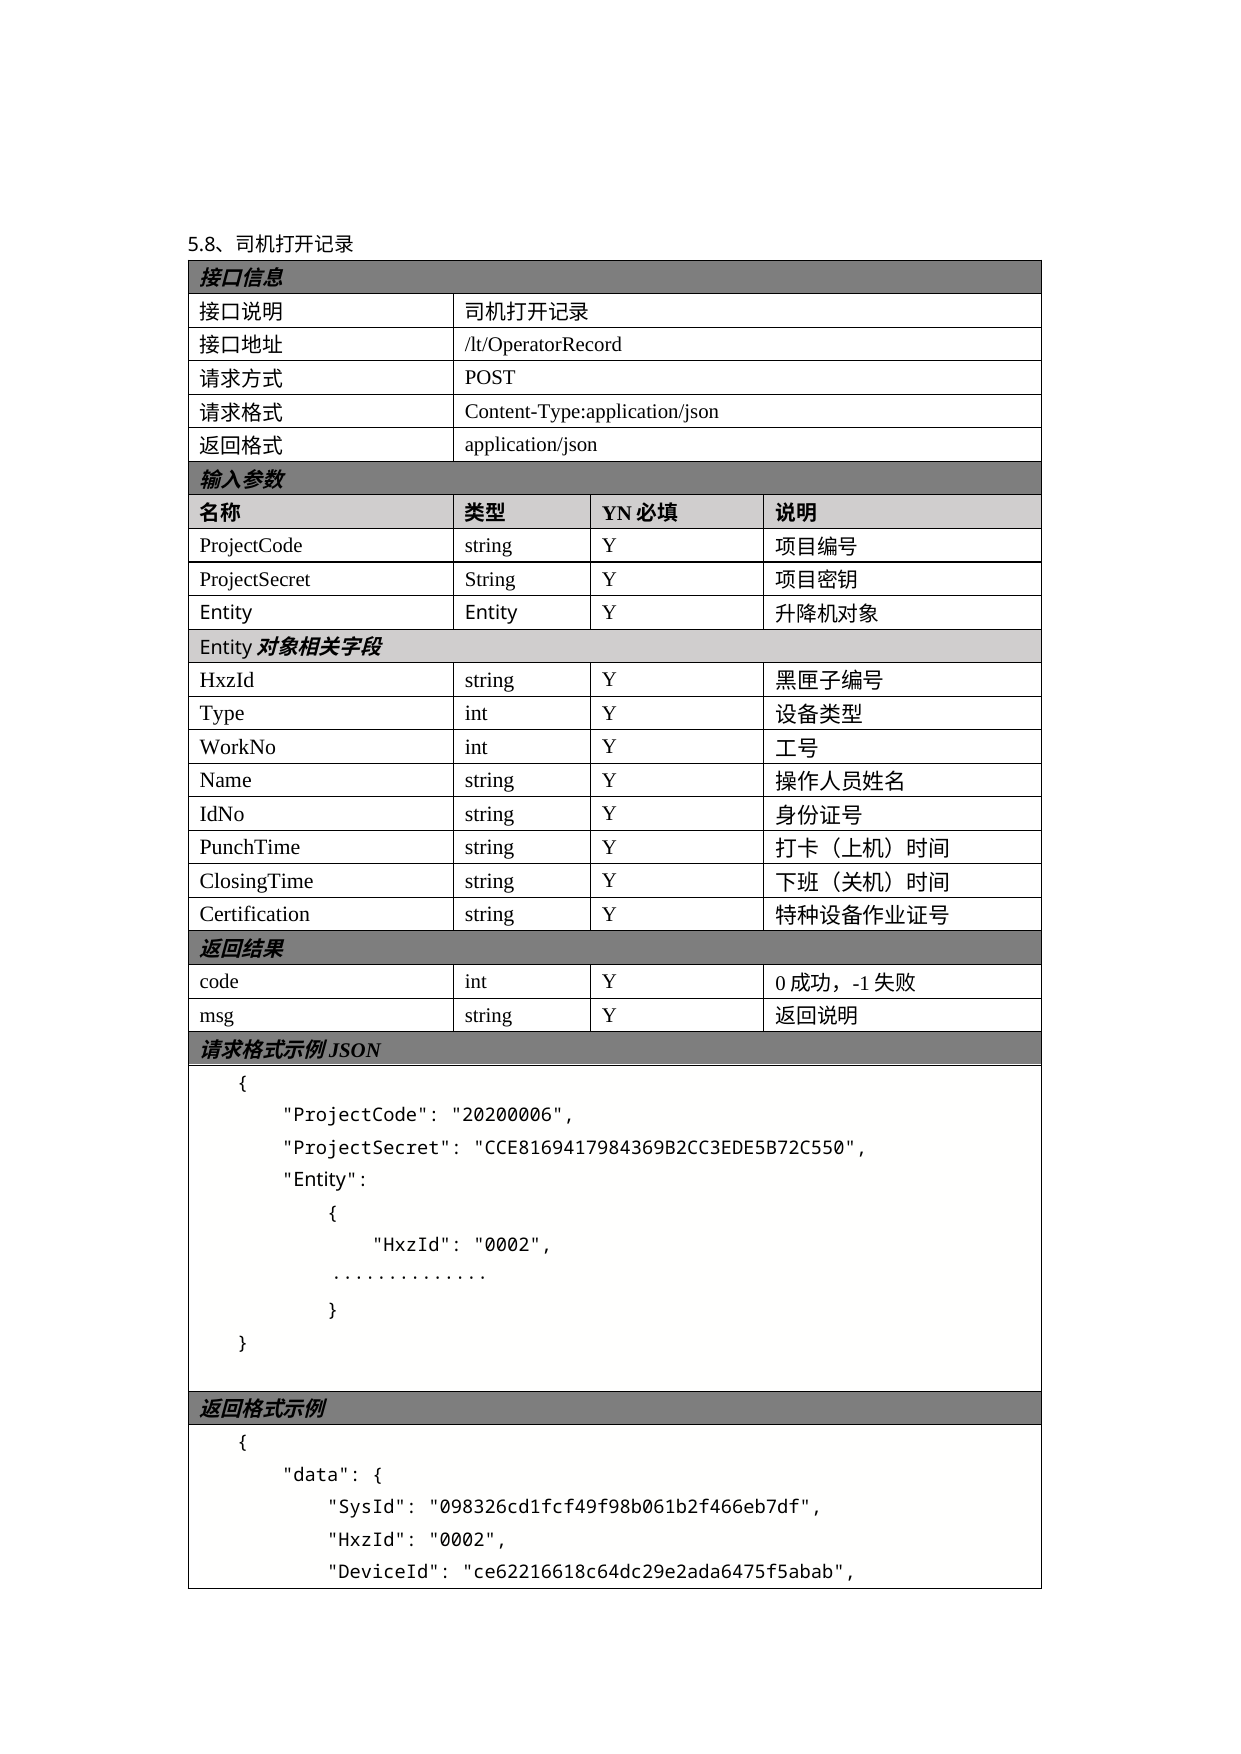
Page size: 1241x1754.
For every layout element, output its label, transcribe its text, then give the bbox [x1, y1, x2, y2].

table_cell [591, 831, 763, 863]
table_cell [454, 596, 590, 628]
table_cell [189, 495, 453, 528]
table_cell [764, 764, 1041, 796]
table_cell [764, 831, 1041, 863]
text 5.8、司机打开记录 [187, 227, 1053, 259]
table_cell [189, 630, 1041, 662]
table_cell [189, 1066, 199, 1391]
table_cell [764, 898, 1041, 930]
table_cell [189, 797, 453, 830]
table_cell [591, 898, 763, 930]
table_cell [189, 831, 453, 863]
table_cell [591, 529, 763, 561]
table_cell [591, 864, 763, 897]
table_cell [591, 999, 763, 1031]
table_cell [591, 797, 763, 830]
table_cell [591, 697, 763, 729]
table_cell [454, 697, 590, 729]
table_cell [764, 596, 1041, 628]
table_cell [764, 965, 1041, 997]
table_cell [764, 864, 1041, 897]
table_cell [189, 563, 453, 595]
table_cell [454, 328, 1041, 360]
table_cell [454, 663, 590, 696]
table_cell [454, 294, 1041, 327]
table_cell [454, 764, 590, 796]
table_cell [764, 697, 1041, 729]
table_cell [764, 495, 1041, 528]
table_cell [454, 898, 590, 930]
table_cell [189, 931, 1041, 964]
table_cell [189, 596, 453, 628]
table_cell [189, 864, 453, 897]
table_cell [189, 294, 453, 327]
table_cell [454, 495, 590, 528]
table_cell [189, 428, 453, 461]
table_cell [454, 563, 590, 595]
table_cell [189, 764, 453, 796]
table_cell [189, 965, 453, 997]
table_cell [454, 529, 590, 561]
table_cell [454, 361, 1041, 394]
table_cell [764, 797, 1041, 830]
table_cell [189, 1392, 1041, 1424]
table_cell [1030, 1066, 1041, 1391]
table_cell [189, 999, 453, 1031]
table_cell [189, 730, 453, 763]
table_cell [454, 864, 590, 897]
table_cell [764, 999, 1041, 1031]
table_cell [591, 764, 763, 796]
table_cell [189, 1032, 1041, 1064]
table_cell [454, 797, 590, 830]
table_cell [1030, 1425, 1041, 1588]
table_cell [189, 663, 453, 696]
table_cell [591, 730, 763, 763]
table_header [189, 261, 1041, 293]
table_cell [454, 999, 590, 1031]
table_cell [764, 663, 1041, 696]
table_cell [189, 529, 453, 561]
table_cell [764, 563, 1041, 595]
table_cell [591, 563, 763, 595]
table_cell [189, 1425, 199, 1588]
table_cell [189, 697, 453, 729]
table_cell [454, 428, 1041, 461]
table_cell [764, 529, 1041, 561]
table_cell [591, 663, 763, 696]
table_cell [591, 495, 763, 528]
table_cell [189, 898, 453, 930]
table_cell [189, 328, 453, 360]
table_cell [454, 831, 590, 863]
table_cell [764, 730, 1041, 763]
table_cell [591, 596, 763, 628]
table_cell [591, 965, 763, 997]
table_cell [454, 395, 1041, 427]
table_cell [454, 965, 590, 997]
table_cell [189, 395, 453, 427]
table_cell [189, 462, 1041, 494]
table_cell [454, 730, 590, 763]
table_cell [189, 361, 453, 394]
